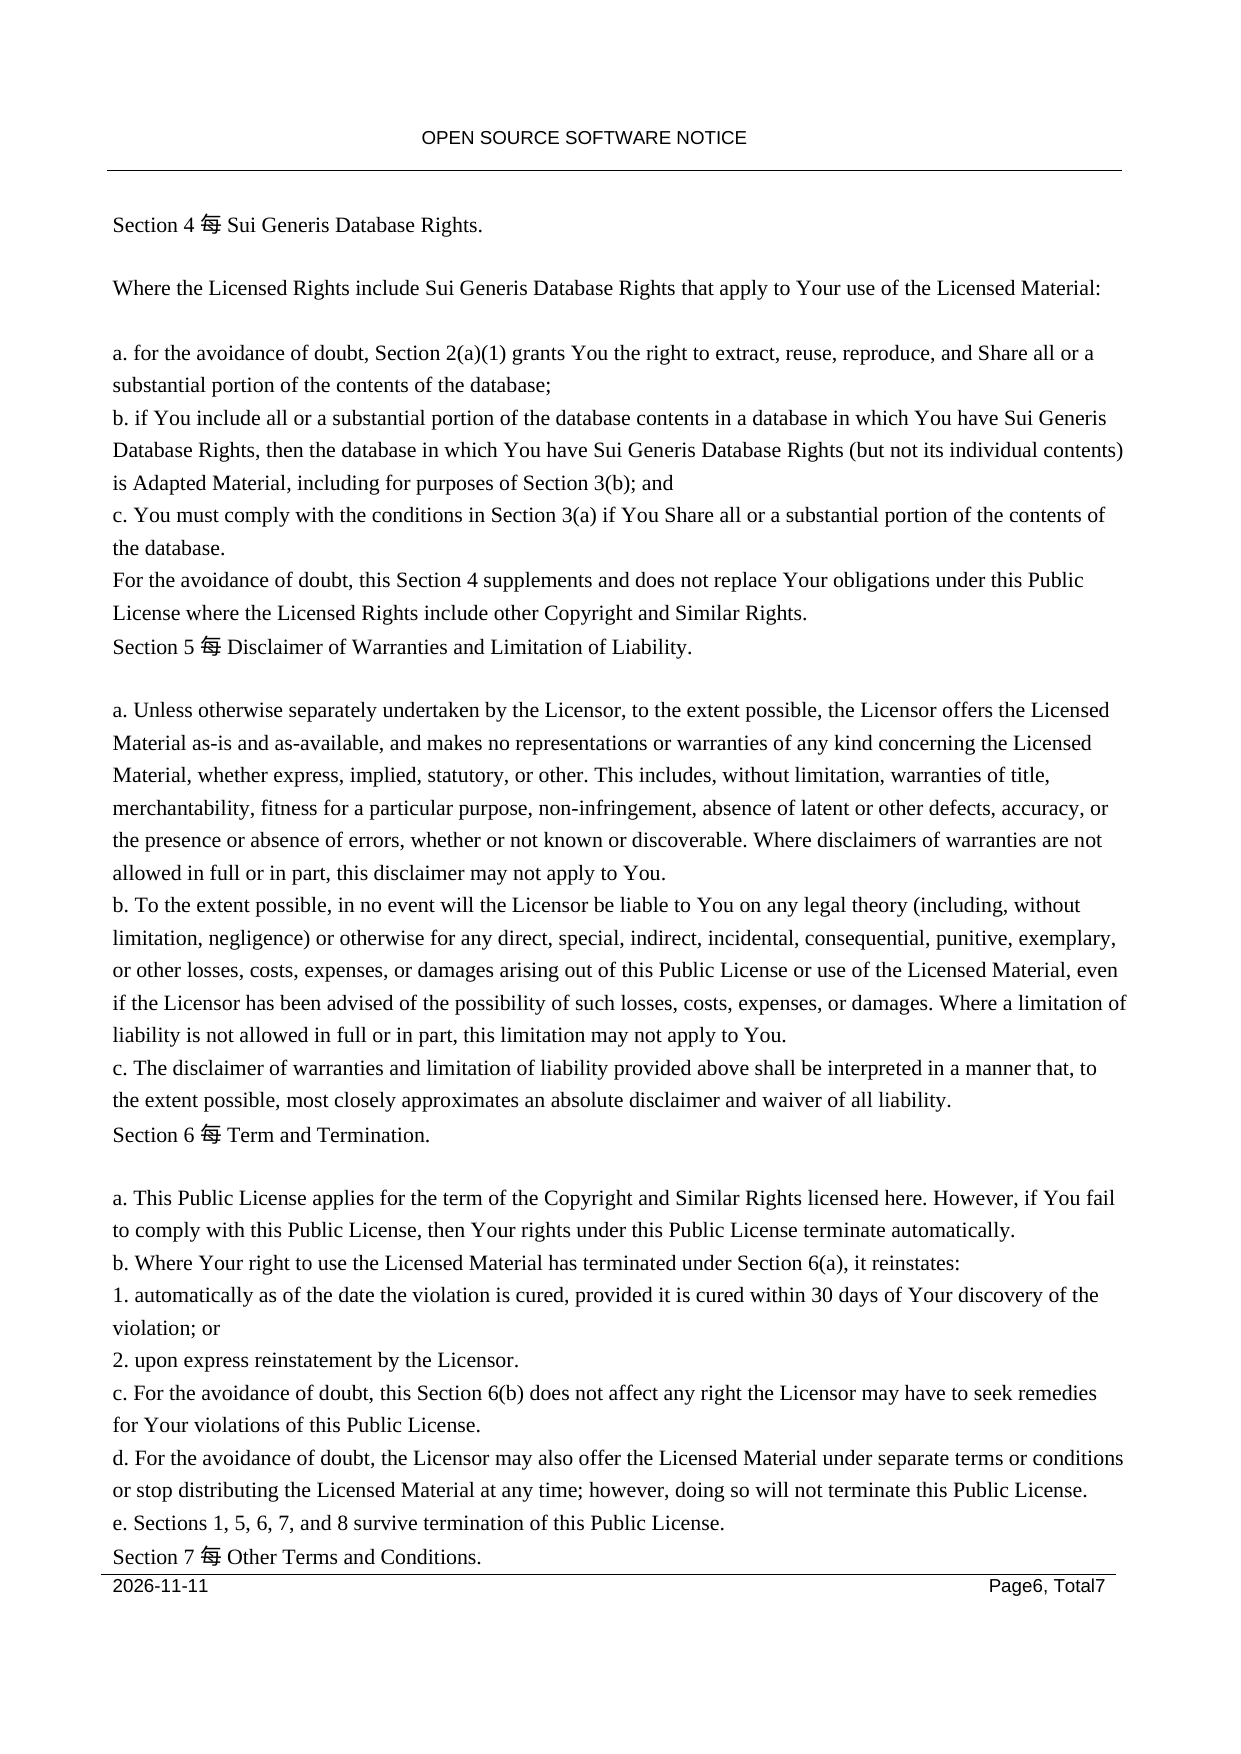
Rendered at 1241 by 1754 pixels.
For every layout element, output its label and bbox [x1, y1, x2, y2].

text [112, 206, 1128, 1571]
